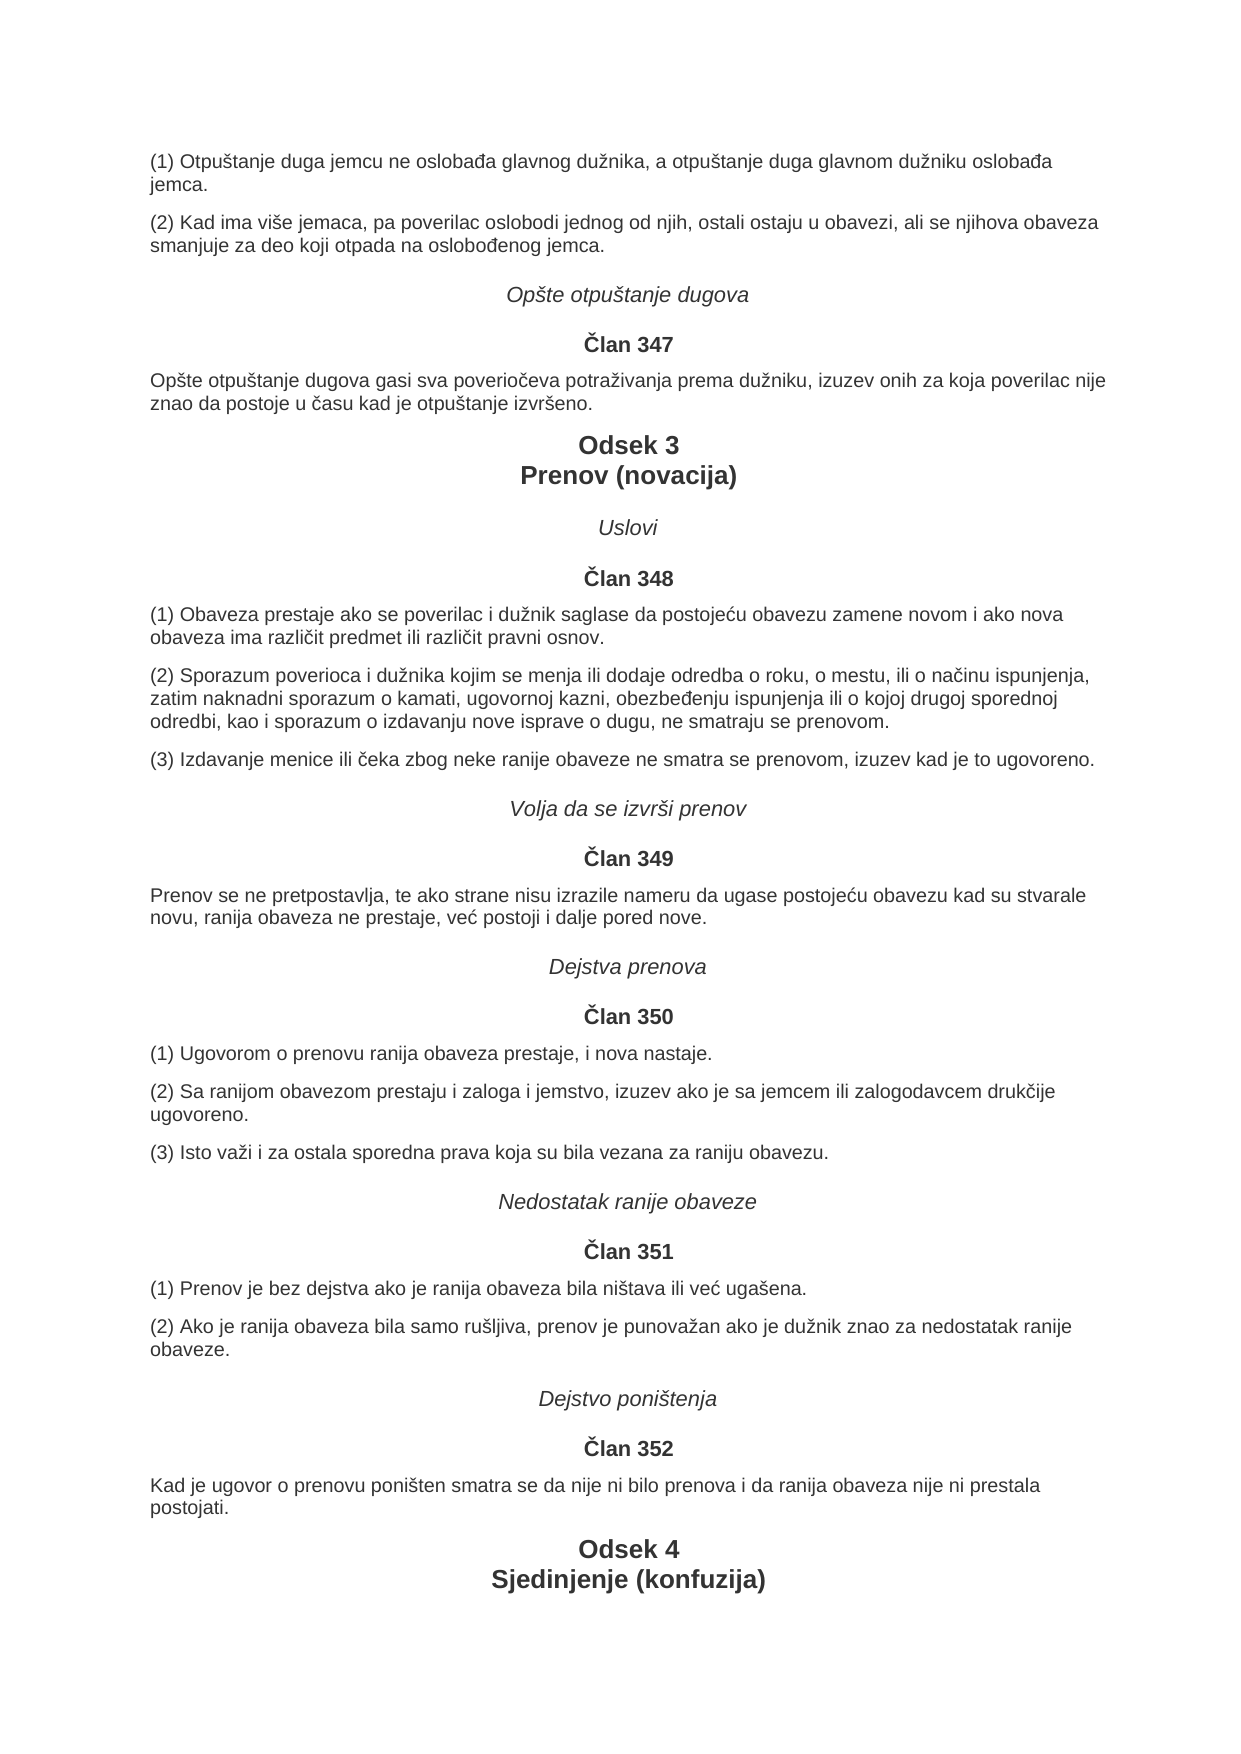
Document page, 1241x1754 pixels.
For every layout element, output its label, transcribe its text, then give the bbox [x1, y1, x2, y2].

text Nedostatak ranije obaveze [150, 1189, 1107, 1214]
text Opšte otpuštanje dugova gasi sva poveriočeva potraživanja prema dužniku, izuzev onih za koja poverilac nije znao da postoje u času kad je otpuštanje izvršeno. [150, 369, 1107, 415]
text (1) Obaveza prestaje ako se poverilac i dužnik saglase da postojeću obavezu zamene novom i ako nova obaveza ima različit predmet ili različit pravni osnov. [150, 603, 1107, 648]
text Prenov (novacija) [150, 460, 1107, 490]
text (3) Isto važi i za ostala sporedna prava koja su bila vezana za raniju obavezu. [150, 1141, 1107, 1164]
text Opšte otpuštanje dugova [150, 281, 1107, 307]
text (2) Sporazum poverioca i dužnika kojim se menja ili dodaje odredba o roku, o mestu, ili o načinu ispunjenja, zatim naknadni sporazum o kamati, ugovornoj kazni, obezbeđenju ispunjenja ili o kojoj drugoj sporednoj odredbi, kao i sporazum o izdavanju nove isprave o dugu, ne smatraju se prenovom. [150, 664, 1107, 732]
text (1) Prenov je bez dejstva ako je ranija obaveza bila ništava ili već ugašena. [150, 1277, 1107, 1299]
text Odsek 4 [150, 1534, 1107, 1564]
text (2) Kad ima više jemaca, pa poverilac oslobodi jednog od njih, ostali ostaju u obavezi, ali se njihova obaveza smanjuje za deo koji otpada na oslobođenog jemca. [150, 211, 1107, 256]
text Kad je ugovor o prenovu poništen smatra se da nije ni bilo prenova i da ranija obaveza nije ni prestala postojati. [150, 1473, 1107, 1519]
text Uslovi [150, 515, 1107, 540]
text Dejstvo poništenja [150, 1386, 1107, 1411]
text Član 349 [150, 846, 1107, 871]
text Član 351 [150, 1239, 1107, 1264]
text (2) Ako je ranija obaveza bila samo rušljiva, prenov je punovažan ako je dužnik znao za nedostatak ranije obaveze. [150, 1315, 1107, 1361]
text Odsek 3 [150, 430, 1107, 460]
text Član 350 [150, 1004, 1107, 1029]
text Član 348 [150, 565, 1107, 591]
text Volja da se izvrši prenov [150, 796, 1107, 821]
text Član 352 [150, 1436, 1107, 1461]
text Prenov se ne pretpostavlja, te ako strane nisu izrazile nameru da ugase postojeću obavezu kad su stvarale novu, ranija obaveza ne prestaje, već postoji i dalje pored nove. [150, 883, 1107, 929]
text (3) Izdavanje menice ili čeka zbog neke ranije obaveze ne smatra se prenovom, izuzev kad je to ugovoreno. [150, 748, 1107, 771]
text (2) Sa ranijom obavezom prestaju i zaloga i jemstvo, izuzev ako je sa jemcem ili zalogodavcem drukčije ugovoreno. [150, 1080, 1107, 1126]
text (1) Otpuštanje duga jemcu ne oslobađa glavnog dužnika, a otpuštanje duga glavnom dužniku oslobađa jemca. [150, 150, 1107, 195]
text Sjedinjenje (konfuzija) [150, 1564, 1107, 1594]
text Član 347 [150, 332, 1107, 357]
text Dejstva prenova [150, 954, 1107, 979]
text (1) Ugovorom o prenovu ranija obaveza prestaje, i nova nastaje. [150, 1042, 1107, 1064]
